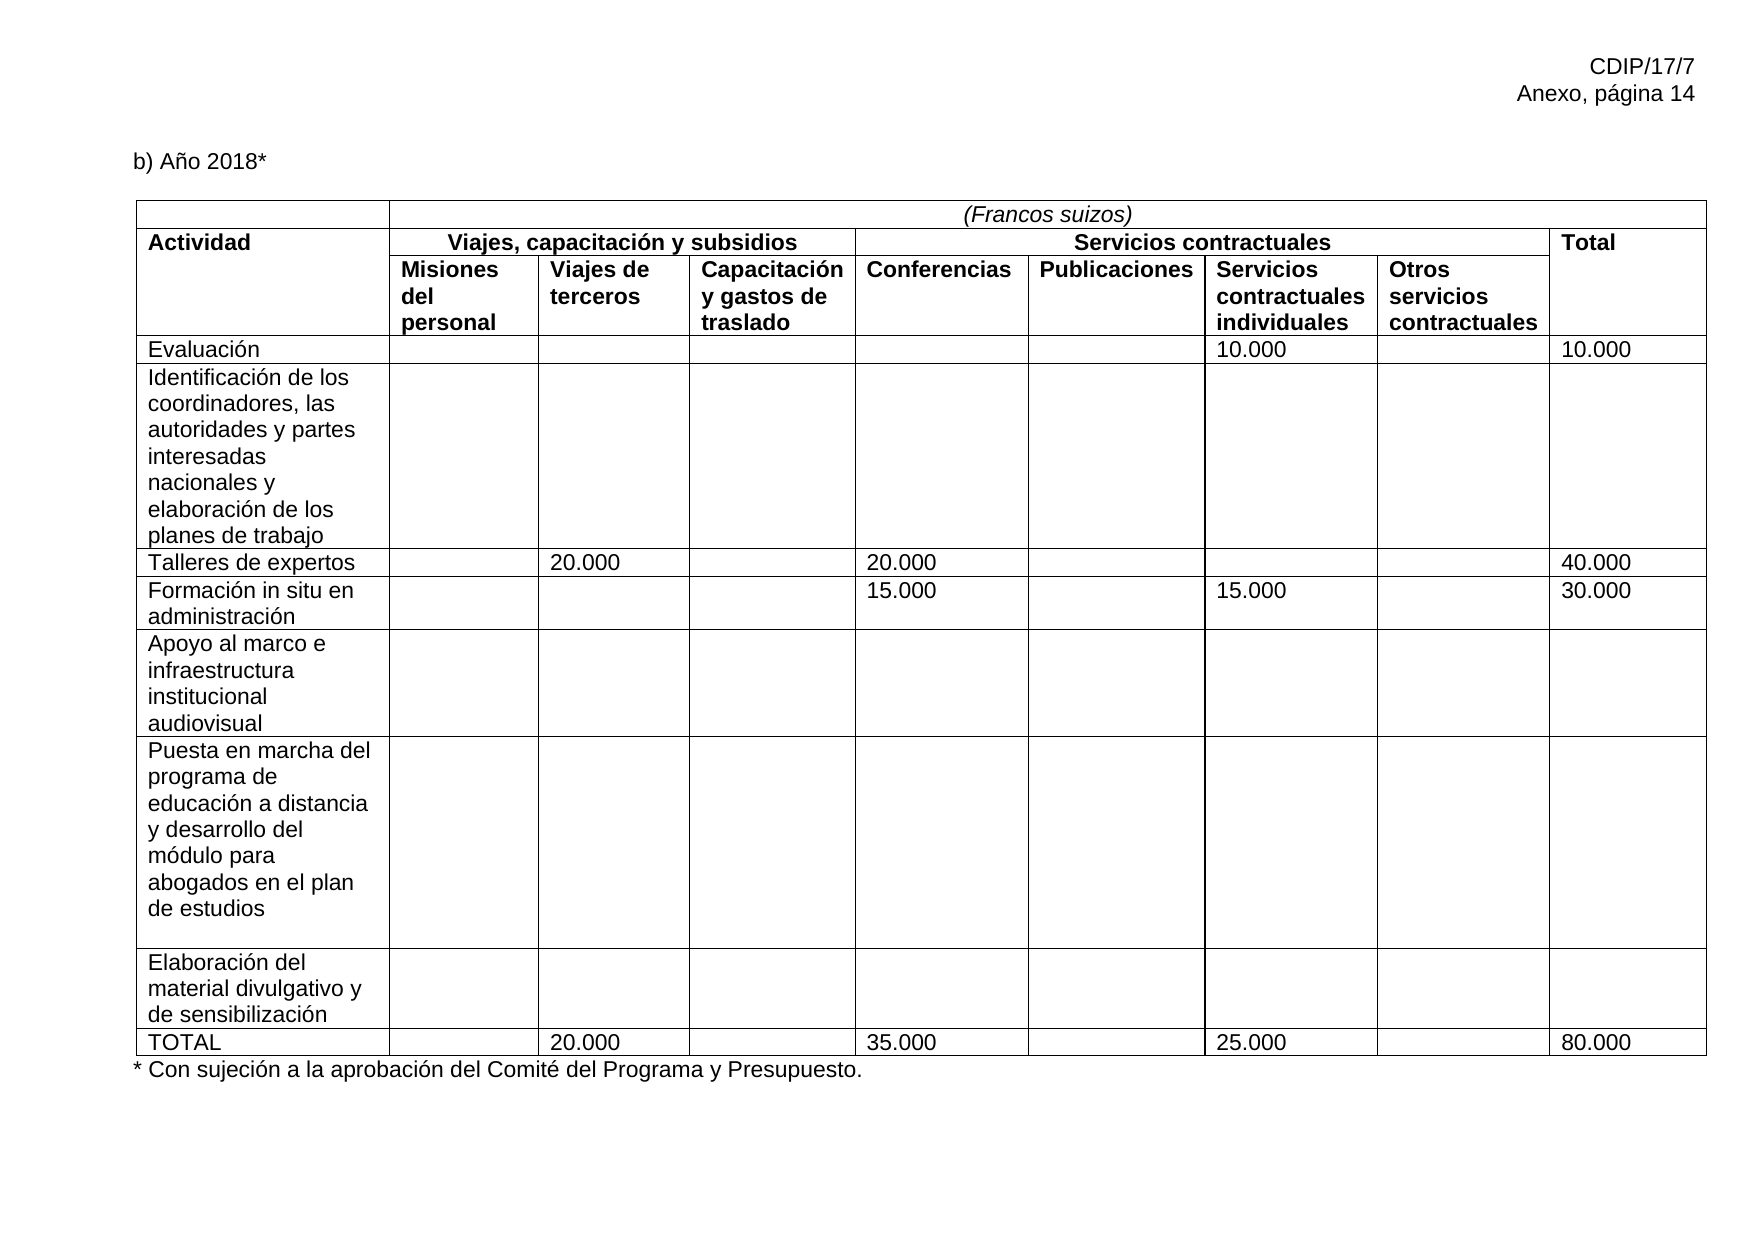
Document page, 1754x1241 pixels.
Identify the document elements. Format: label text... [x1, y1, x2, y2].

table_cell [390, 737, 538, 948]
table_cell [856, 364, 1028, 548]
table_cell 30.000 [1550, 577, 1706, 629]
table_cell Conferencias [856, 256, 1028, 335]
table_cell [690, 630, 855, 736]
text * Con sujeción a la aprobación del Comité del Programa y Presupuesto. [133, 1056, 1695, 1083]
table_cell [1550, 630, 1706, 736]
table_cell [1029, 737, 1204, 948]
table_cell [690, 577, 855, 629]
table_cell 10.000 [1550, 336, 1706, 363]
table_cell Identificación de los coordinadores, las autoridades y partes interesadas nacionales y elaboración de los planes de trabajo [137, 364, 389, 548]
table_cell Formación in situ en administración [137, 577, 389, 629]
table_cell [390, 549, 538, 576]
table_cell [1378, 1029, 1549, 1055]
table_cell [1378, 737, 1549, 948]
table_cell Elaboración del material divulgativo y de sensibilización [137, 949, 389, 1028]
table_cell Viajes, capacitación y subsidios [390, 229, 855, 255]
table_header [137, 201, 389, 228]
table_cell [856, 630, 1028, 736]
table_cell [539, 949, 689, 1028]
table_cell [690, 549, 855, 576]
table_cell [1378, 364, 1549, 548]
table_cell Puesta en marcha del programa de educación a distancia y desarrollo del módulo para abogados en el plan de estudios [137, 737, 389, 948]
table_cell [390, 1029, 538, 1055]
table_cell [1029, 577, 1204, 629]
table_cell [539, 336, 689, 363]
table_cell [690, 364, 855, 548]
table_cell [539, 630, 689, 736]
table_cell 15.000 [1206, 577, 1377, 629]
table_cell [690, 1029, 855, 1055]
table_cell [539, 737, 689, 948]
table_cell 35.000 [856, 1029, 1028, 1055]
table_cell Capacitación y gastos de traslado [690, 256, 855, 335]
table_cell [856, 336, 1028, 363]
table_cell [539, 364, 689, 548]
table_cell 20.000 [539, 549, 689, 576]
table_cell 10.000 [1206, 336, 1377, 363]
table_cell [1029, 949, 1204, 1028]
table_cell Servicios contractuales [856, 229, 1549, 255]
table_cell 25.000 [1206, 1029, 1377, 1055]
table_cell 40.000 [1550, 549, 1706, 576]
table_cell [1029, 364, 1204, 548]
table_cell TOTAL [137, 1029, 389, 1055]
table_cell Total [1550, 229, 1706, 335]
table_cell [1029, 630, 1204, 736]
table_cell [390, 630, 538, 736]
table_cell Servicios contractuales individuales [1206, 256, 1377, 335]
table_header (Francos suizos) [390, 201, 1706, 228]
table_cell Apoyo al marco e infraestructura institucional audiovisual [137, 630, 389, 736]
table_cell [1378, 549, 1549, 576]
table_cell [1029, 336, 1204, 363]
table_cell Evaluación [137, 336, 389, 363]
table_cell 20.000 [539, 1029, 689, 1055]
table_cell [690, 336, 855, 363]
table_cell [856, 737, 1028, 948]
table_cell [390, 336, 538, 363]
table_cell [1206, 630, 1377, 736]
table_cell 15.000 [856, 577, 1028, 629]
table_cell [1029, 549, 1204, 576]
table_cell [1206, 364, 1377, 548]
table_cell [1029, 1029, 1204, 1055]
table_cell [690, 737, 855, 948]
table_cell [690, 949, 855, 1028]
table_cell Misiones del personal [390, 256, 538, 335]
table_cell [1378, 949, 1549, 1028]
table_cell Actividad [137, 229, 389, 335]
table_cell [390, 364, 538, 548]
table_cell [1550, 737, 1706, 948]
text b) Año 2018* [133, 148, 1695, 174]
table_cell Publicaciones [1029, 256, 1204, 335]
table_cell 80.000 [1550, 1029, 1706, 1055]
table_cell [1550, 949, 1706, 1028]
table_cell [856, 949, 1028, 1028]
table_cell [1206, 949, 1377, 1028]
table_cell Viajes de terceros [539, 256, 689, 335]
table_cell Otros servicios contractuales [1378, 256, 1549, 335]
table_cell [1378, 630, 1549, 736]
table_cell [390, 577, 538, 629]
table_cell Talleres de expertos [137, 549, 389, 576]
table_cell [1378, 336, 1549, 363]
table_cell 20.000 [856, 549, 1028, 576]
table_cell [390, 949, 538, 1028]
table_cell [1378, 577, 1549, 629]
table_cell [539, 577, 689, 629]
table_cell [1206, 737, 1377, 948]
table_cell [1550, 364, 1706, 548]
table_cell [1206, 549, 1377, 576]
